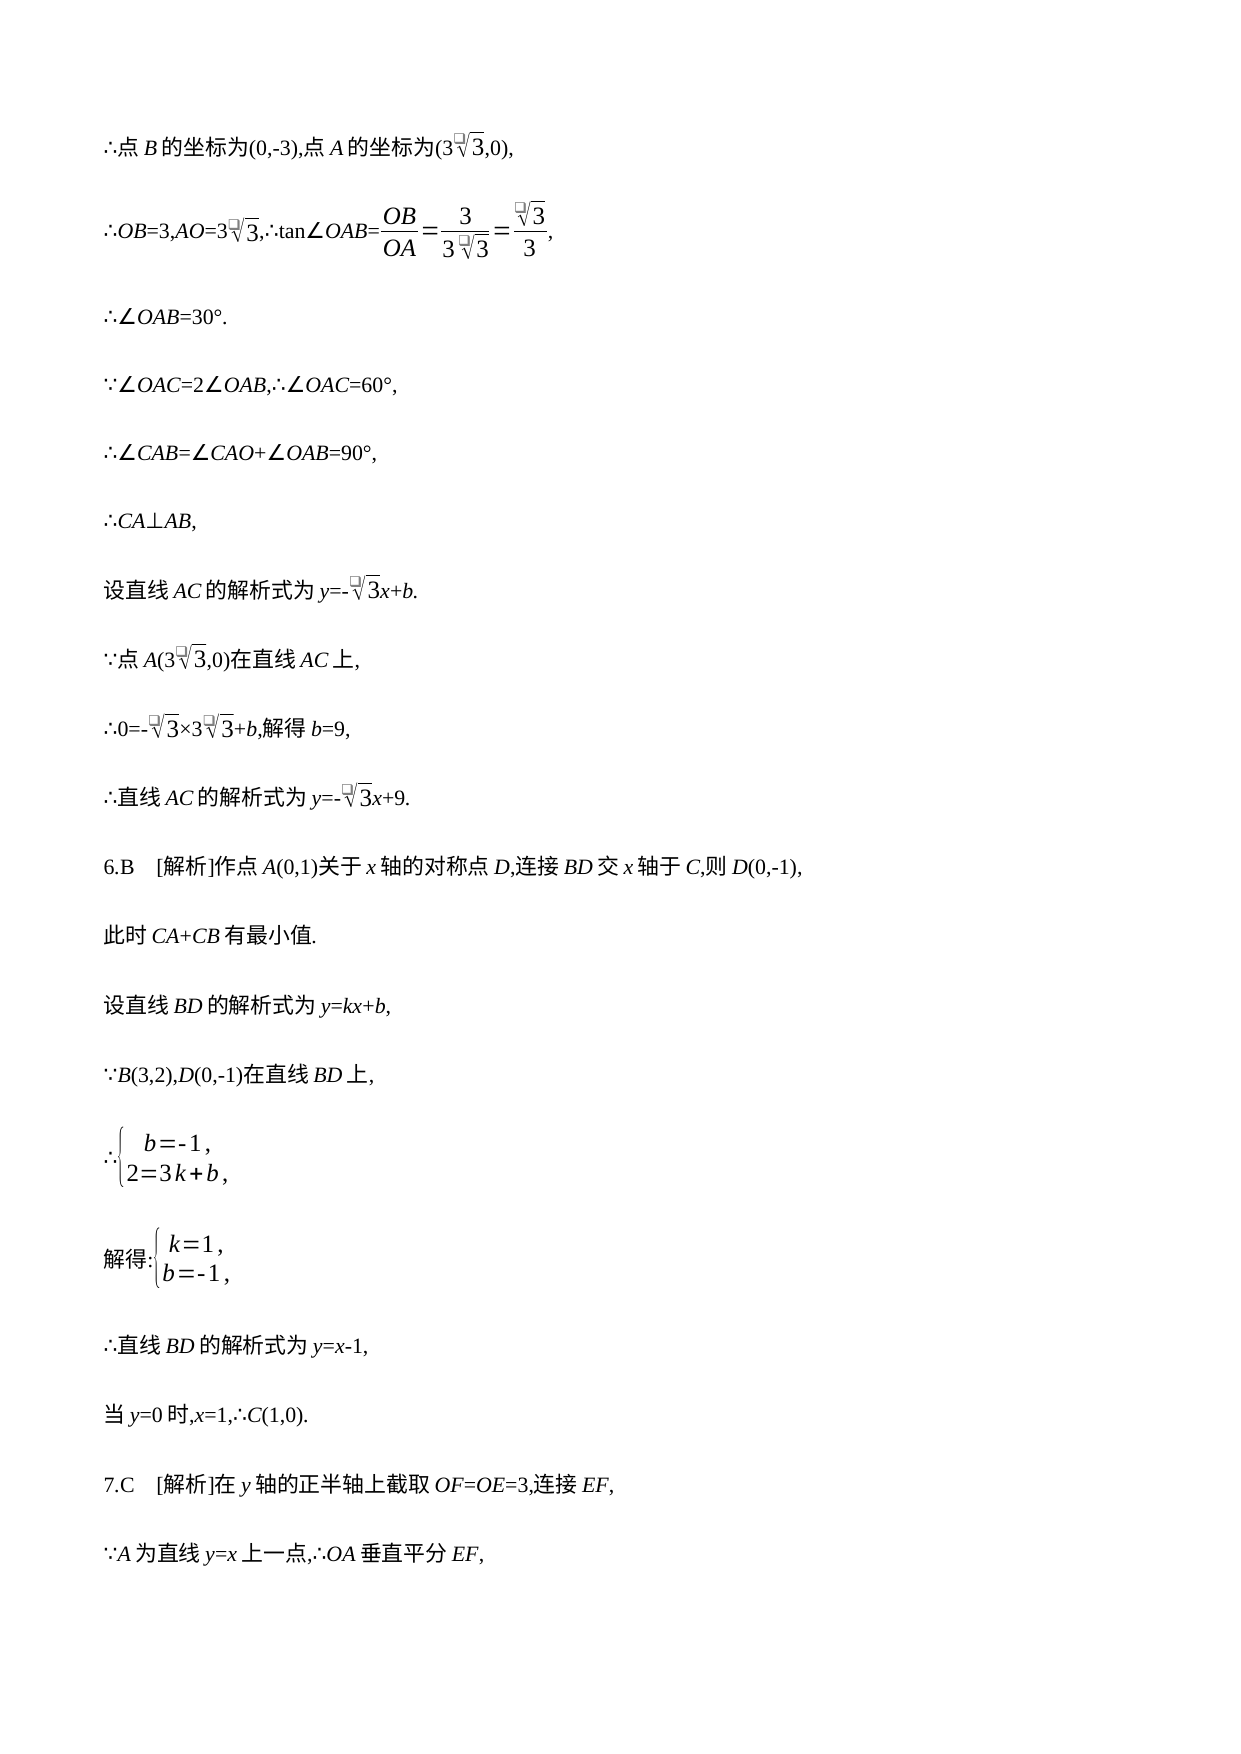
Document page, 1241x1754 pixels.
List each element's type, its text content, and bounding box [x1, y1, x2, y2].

text ∴ [103, 1126, 1137, 1191]
text 设直线AC的解析式为y=-x+b. [103, 572, 1137, 605]
text ∵∠OAC=2∠OAB,∴∠OAC=60°, [103, 368, 1137, 400]
text 设直线BD的解析式为y=kx+b, [103, 987, 1137, 1020]
text 7.C [解析]在y轴的正半轴上截取OF=OE=3,连接EF, [103, 1466, 1137, 1499]
text 当y=0时,x=1,∴C(1,0). [103, 1397, 1137, 1430]
text ∴直线BD的解析式为y=x-1, [103, 1328, 1137, 1361]
text 此时CA+CB有最小值. [103, 918, 1137, 951]
text ∴0=-×3+b,解得b=9, [103, 711, 1137, 743]
text ∴OB=3,AO=3,∴tan∠OAB=, [103, 199, 1137, 264]
text ∴CA⊥AB, [103, 504, 1137, 537]
text ∴∠CAB=∠CAO+∠OAB=90°, [103, 436, 1137, 468]
text 解得: [103, 1226, 1137, 1291]
text ∵A为直线y=x上一点,∴OA垂直平分EF, [103, 1536, 1137, 1568]
text ∴∠OAB=30°. [103, 299, 1137, 332]
text ∴直线AC的解析式为y=-x+9. [103, 780, 1137, 812]
text ∴点B的坐标为(0,-3),点A的坐标为(3,0), [103, 129, 1137, 162]
text ∵点A(3,0)在直线AC上, [103, 641, 1137, 674]
text 6.B [解析]作点A(0,1)关于x轴的对称点D,连接BD交x轴于C,则D(0,-1), [103, 849, 1137, 881]
text ∵B(3,2),D(0,-1)在直线BD上, [103, 1056, 1137, 1089]
